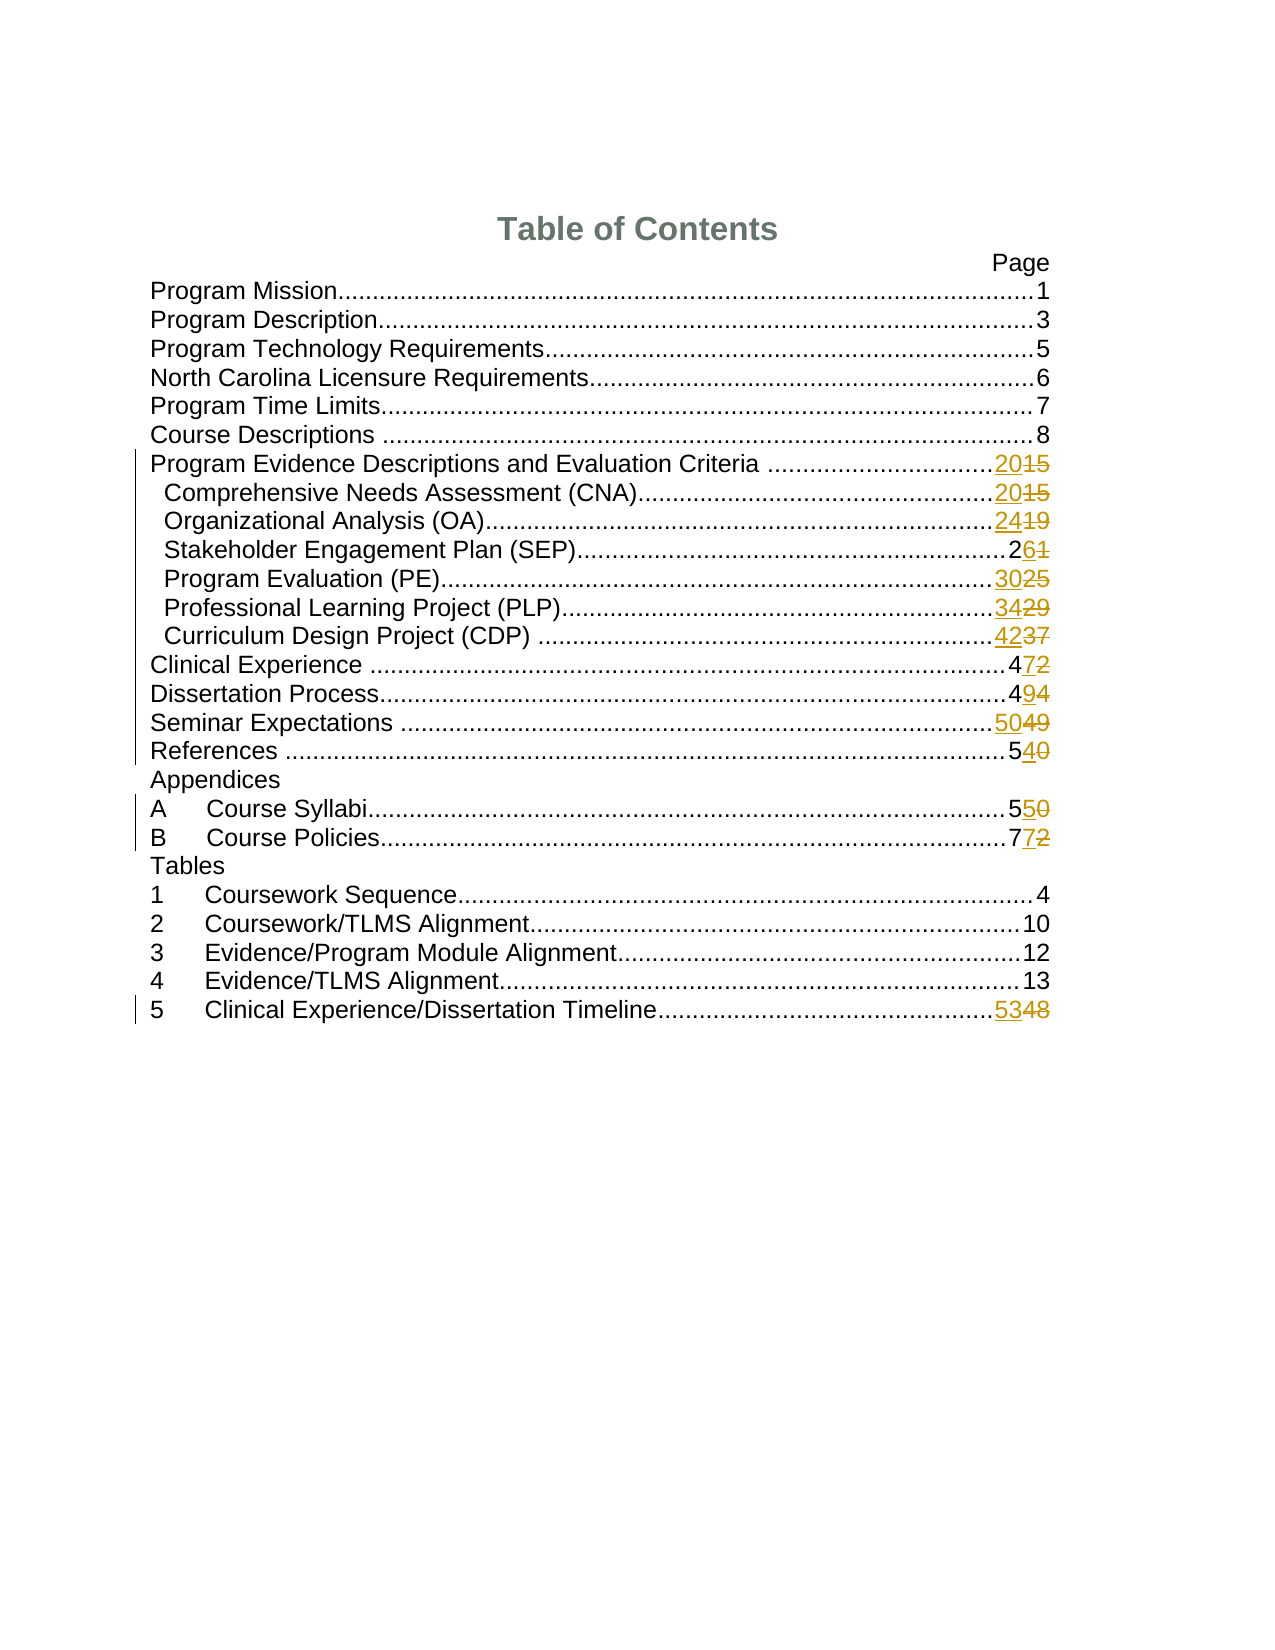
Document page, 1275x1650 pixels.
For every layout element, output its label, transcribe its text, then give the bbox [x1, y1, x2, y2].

text Course Descriptions 8 [150, 420, 1125, 449]
text 2 Coursework/TLMS Alignment 10 [150, 909, 1125, 938]
text Tables [150, 851, 1125, 880]
text Program Evaluation (PE) [150, 564, 1125, 593]
text 1 Coursework Sequence 4 [150, 880, 1125, 909]
text References 5 [150, 736, 1125, 765]
text Program Technology Requirements 5 [150, 334, 1125, 363]
text 3 Evidence/Program Module Alignment 12 [150, 938, 1125, 966]
text North Carolina Licensure Requirements 6 [150, 363, 1125, 391]
text B Course Policies 7 [150, 823, 1125, 851]
text A Course Syllabi 5 [150, 794, 1125, 823]
text 4 Evidence/TLMS Alignment 13 [150, 966, 1125, 995]
text Stakeholder Engagement Plan (SEP) 2 [150, 535, 1125, 564]
text Curriculum Design Project (CDP) [150, 621, 1125, 650]
text Seminar Expectations [150, 708, 1125, 736]
text 5 Clinical Experience/Dissertation Timeline [150, 995, 1125, 1024]
text Program Time Limits 7 [150, 391, 1125, 420]
text Appendices [150, 765, 1125, 794]
text Program Description 3 [150, 305, 1125, 334]
subtitle Table of Contents [150, 209, 1125, 248]
text Professional Learning Project (PLP) [150, 593, 1125, 621]
text Organizational Analysis (OA) [150, 506, 1125, 535]
text Clinical Experience 4 [150, 650, 1125, 679]
text Program Mission 1 [150, 276, 1125, 305]
text Page [900, 248, 1125, 276]
text Dissertation Process 4 [150, 679, 1125, 708]
text Program Evidence Descriptions and Evaluation Criteria [150, 449, 1125, 478]
text Comprehensive Needs Assessment (CNA) [150, 478, 1125, 506]
